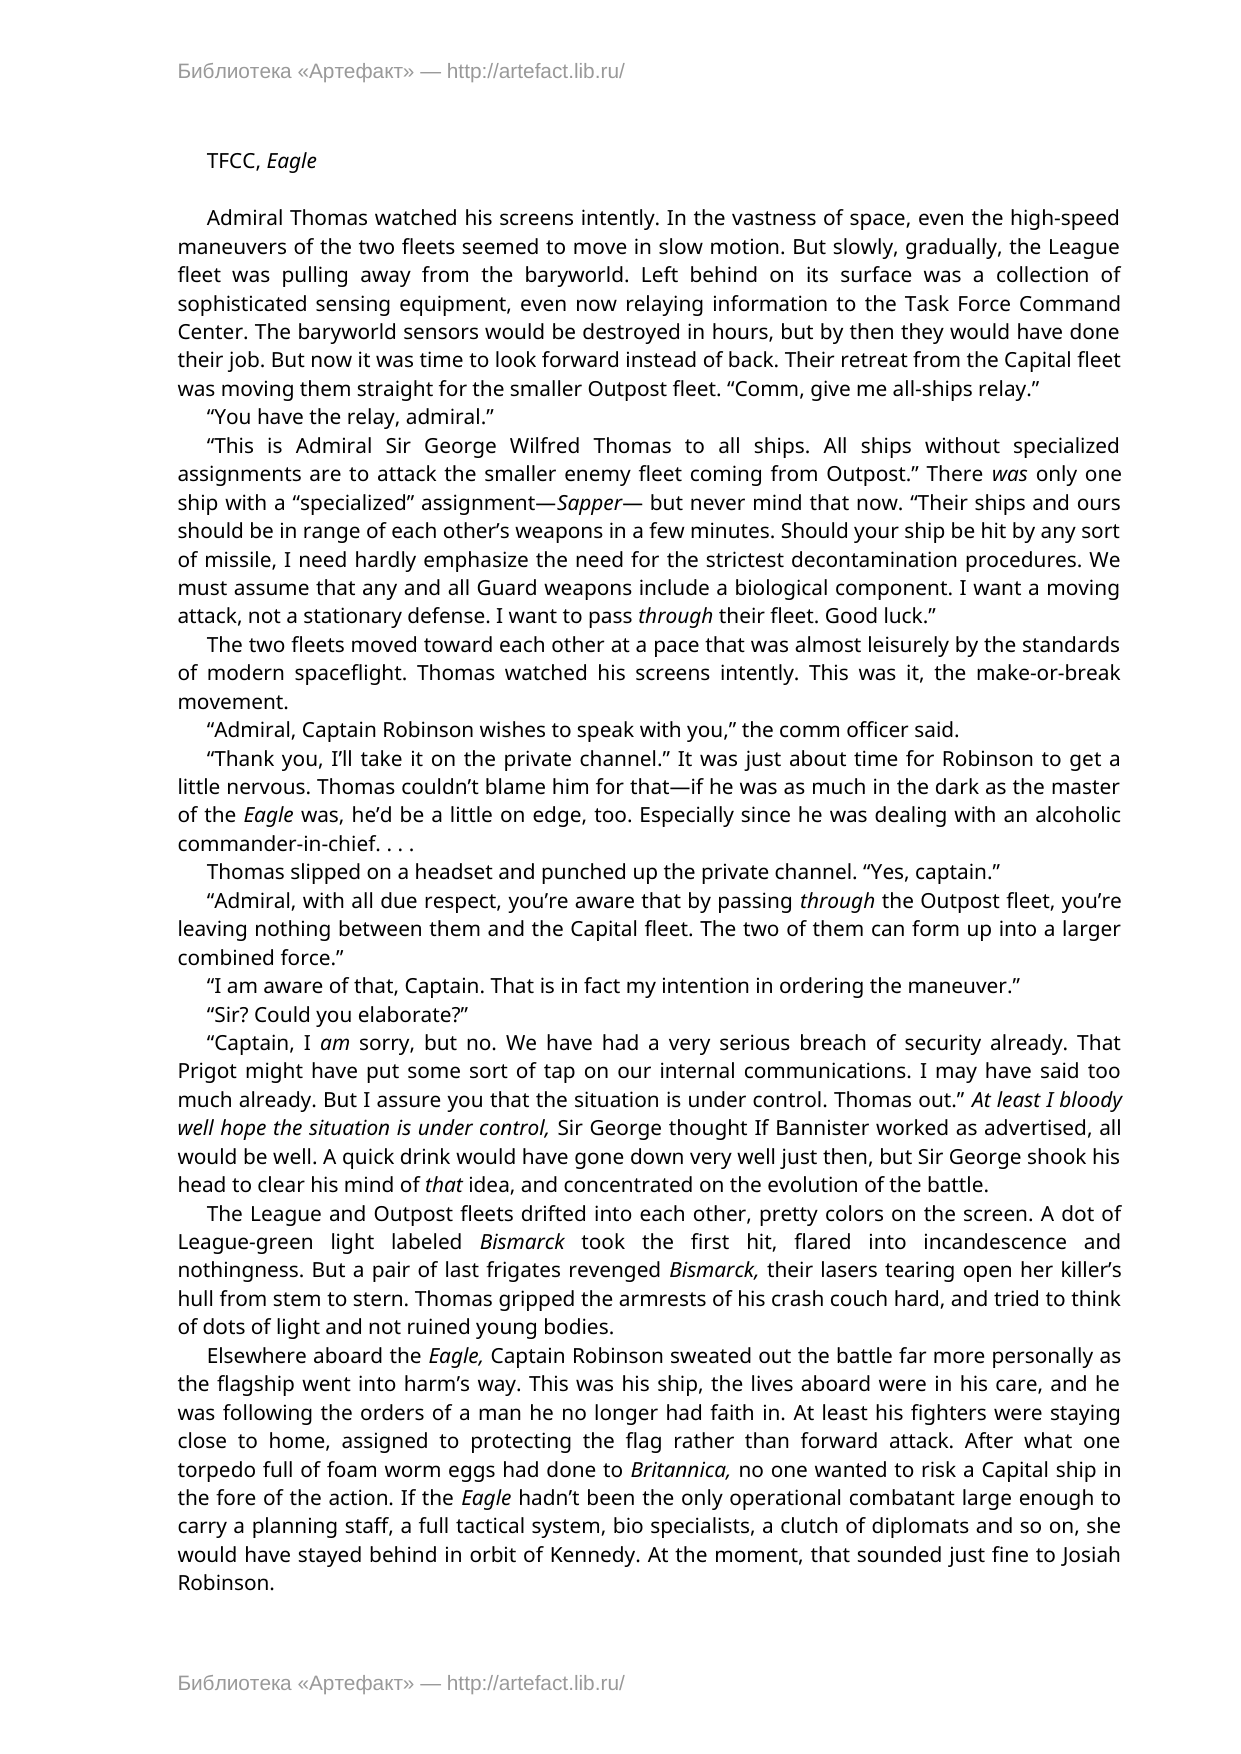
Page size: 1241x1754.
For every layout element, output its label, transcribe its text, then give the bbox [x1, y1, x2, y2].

text “Captain, I am sorry, but no. We have had a very serious breach of security already. That Prigot might have put some sort of tap on our internal communications. I may have said too much already. But I assure you that the situation is under control. Thomas out.” At least I bloody well hope the situation is under control, Sir George thought If Bannister worked as advertised, all would be well. A quick drink would have gone down very well just then, but Sir George shook his head to clear his mind of that idea, and concentrated on the evolution of the battle. [177, 1028, 1122, 1199]
text Admiral Thomas watched his screens intently. In the vastness of space, even the high-speed maneuvers of the two fleets seemed to move in slow motion. But slowly, gradually, the League fleet was pulling away from the baryworld. Left behind on its surface was a collection of sophisticated sensing equipment, even now relaying information to the Task Force Command Center. The baryworld sensors would be destroyed in hours, but by then they would have done their job. But now it was time to look forward instead of back. Their retreat from the Capital fleet was moving them straight for the smaller Outpost fleet. “Comm, give me all-ships relay.” [177, 203, 1122, 402]
text “This is Admiral Sir George Wilfred Thomas to all ships. All ships without specialized assignments are to attack the smaller enemy fleet coming from Outpost.” There was only one ship with a “specialized” assignment—Sapper— but never mind that now. “Their ships and ours should be in range of each other’s weapons in a few minutes. Should your ship be hit by any sort of missile, I need hardly emphasize the need for the strictest decontamination procedures. We must assume that any and all Guard weapons include a biological component. I want a moving attack, not a stationary defense. I want to pass through their fleet. Good luck.” [177, 431, 1122, 630]
text Thomas slipped on a headset and punched up the private channel. “Yes, captain.” [177, 857, 1122, 886]
text “I am aware of that, Captain. That is in fact my intention in ordering the maneuver.” [177, 971, 1122, 1000]
text “Admiral, Captain Robinson wishes to speak with you,” the comm officer said. [177, 715, 1122, 744]
text The two fleets moved toward each other at a pace that was almost leisurely by the standards of modern spaceflight. Thomas watched his screens intently. This was it, the make-or-break movement. [177, 630, 1122, 715]
text “Thank you, I’ll take it on the private channel.” It was just about time for Robinson to get a little nervous. Thomas couldn’t blame him for that—if he was as much in the dark as the master of the Eagle was, he’d be a little on edge, too. Especially since he was dealing with an alcoholic commander-in-chief. . . . [177, 744, 1122, 857]
text “Admiral, with all due respect, you’re aware that by passing through the Outpost fleet, you’re leaving nothing between them and the Capital fleet. The two of them can form up into a larger combined force.” [177, 886, 1122, 971]
text “Sir? Could you elaborate?” [177, 1000, 1122, 1028]
text “You have the relay, admiral.” [177, 402, 1122, 431]
text Elsewhere aboard the Eagle, Captain Robinson sweated out the battle far more personally as the flagship went into harm’s way. This was his ship, the lives aboard were in his care, and he was following the orders of a man he no longer had faith in. At least his fighters were staying close to home, assigned to protecting the flag rather than forward attack. After what one torpedo full of foam worm eggs had done to Britannica, no one wanted to risk a Capital ship in the fore of the action. If the Eagle hadn’t been the only operational combatant large enough to carry a planning staff, a full tactical system, bio specialists, a clutch of diplomats and so on, she would have stayed behind in orbit of Kennedy. At the moment, that sounded just fine to Josiah Robinson. [177, 1341, 1122, 1597]
subtitle TFCC, Eagle [177, 147, 1122, 175]
text The League and Outpost fleets drifted into each other, pretty colors on the screen. A dot of League-green light labeled Bismarck took the first hit, flared into incandescence and nothingness. But a pair of last frigates revenged Bismarck, their lasers tearing open her killer’s hull from stem to stern. Thomas gripped the armrests of his crash couch hard, and tried to think of dots of light and not ruined young bodies. [177, 1199, 1122, 1341]
